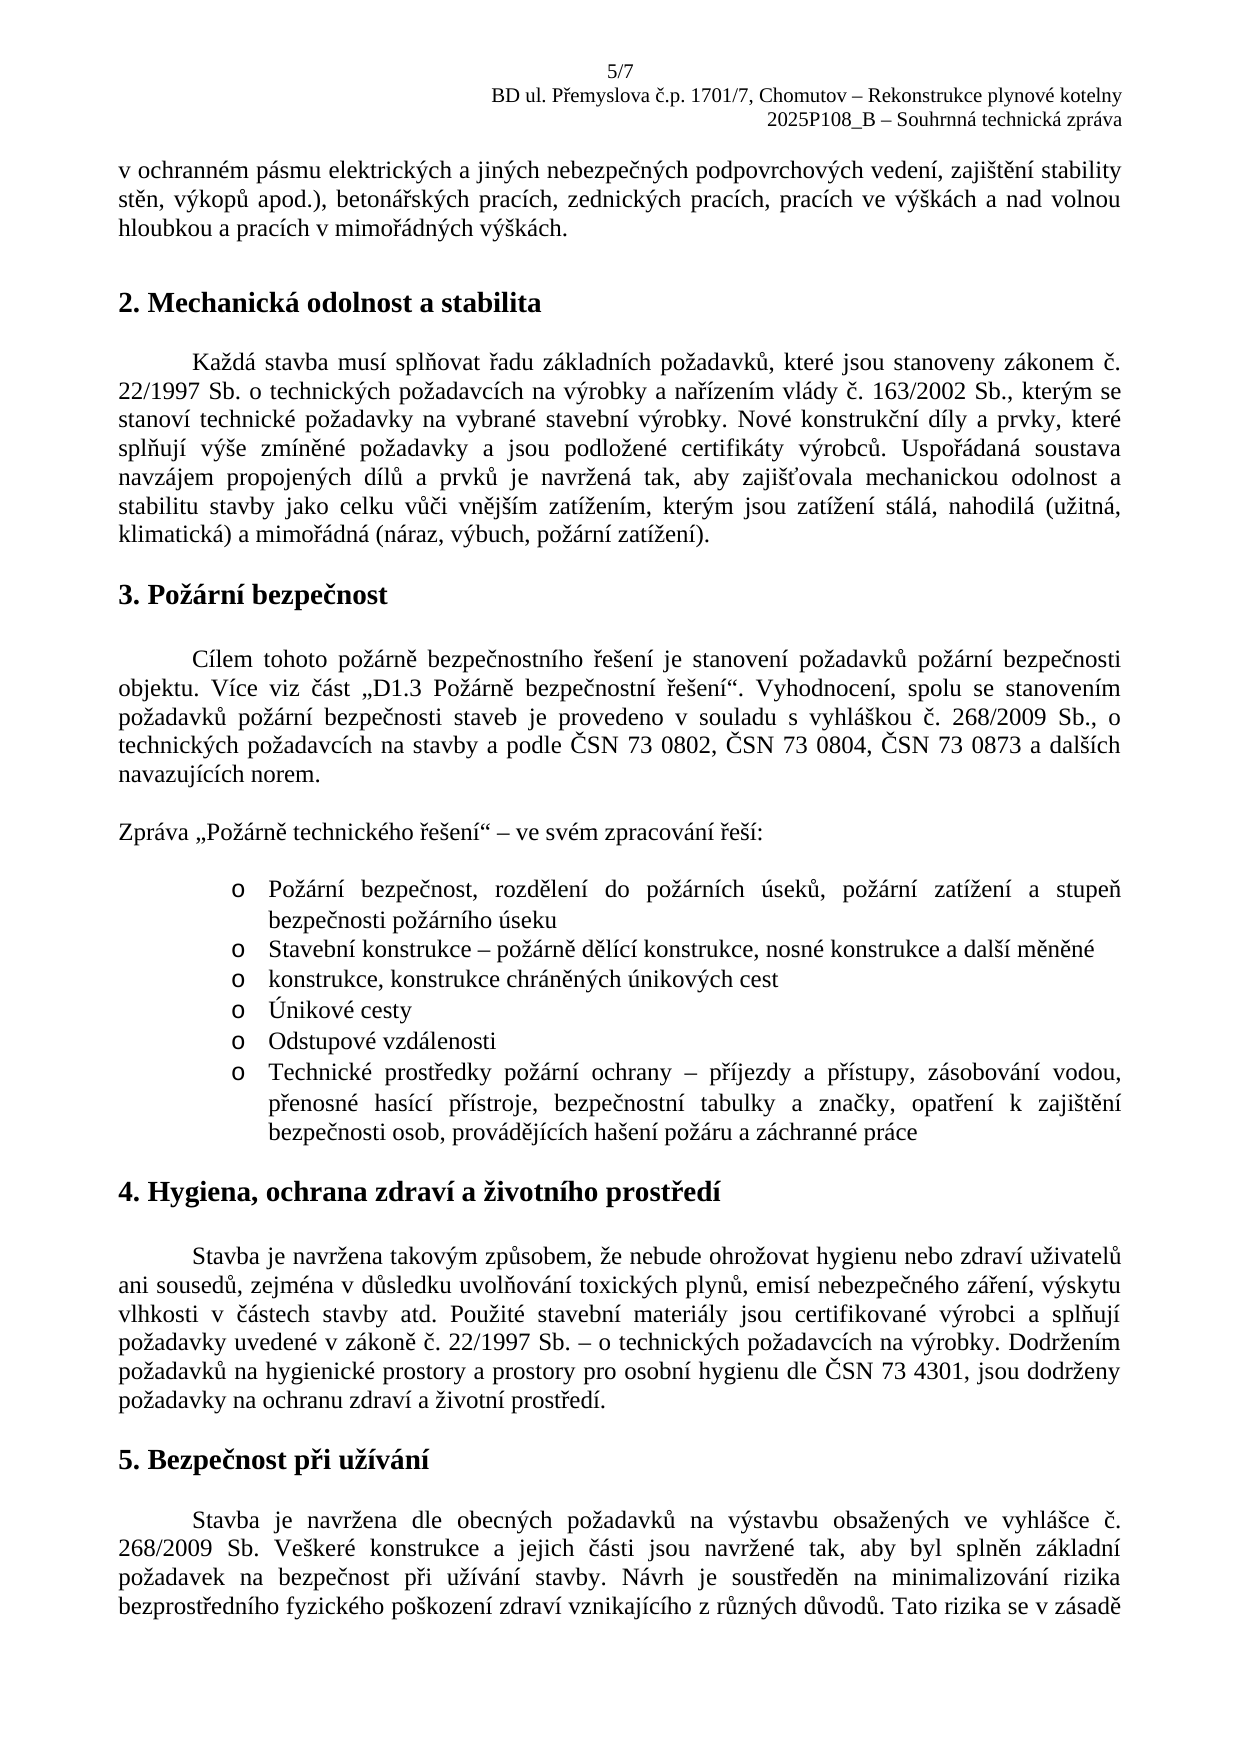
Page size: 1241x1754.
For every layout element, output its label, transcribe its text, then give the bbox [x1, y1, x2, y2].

list Požární bezpečnost, rozdělení do požárních úseků, požární zatížení a stupeň bezpečnosti požárního úseku [231, 874, 1122, 934]
list Technické prostředky požární ochrany – příjezdy a přístupy, zásobování vodou, přenosné hasící přístroje, bezpečnostní tabulky a značky, opatření k zajištění bezpečnosti osob, provádějících hašení požáru a záchranné práce [231, 1057, 1122, 1145]
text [118, 155, 1122, 242]
text Každá stavba musí splňovat řadu základních požadavků, které jsou stanoveny zákonem č. 22/1997 Sb. o technických požadavcích na výrobky a nařízením vlády č. 163/2002 Sb., kterým se stanoví technické požadavky na vybrané stavební výrobky. Nové konstrukční díly a prvky, které splňují výše zmíněné požadavky a jsou podložené certifikáty výrobců. Uspořádaná soustava navzájem propojených dílů a prvků je navržená tak, aby zajišťovala mechanickou odolnost a stabilitu stavby jako celku vůči vnějším zatížením, kterým jsou zatížení stálá, nahodilá (užitná, klimatická) a mimořádná (náraz, výbuch, požární zatížení). [118, 347, 1122, 548]
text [118, 1505, 1122, 1620]
text Stavba je navržena takovým způsobem, že nebude ohrožovat hygienu nebo zdraví uživatelů ani sousedů, zejména v důsledku uvolňování toxických plynů, emisí nebezpečného záření, výskytu vlhkosti v částech stavby atd. Použité stavební materiály jsou certifikované výrobci a splňují požadavky uvedené v zákoně č. 22/1997 Sb. – o technických požadavcích na výrobky. Dodržením požadavků na hygienické prostory a prostory pro osobní hygienu dle ČSN 73 4301, jsou dodrženy požadavky na ochranu zdraví a životní prostředí. [118, 1241, 1122, 1414]
text Zpráva „Požárně technického řešení“ – ve svém zpracování řeší: [118, 817, 1122, 845]
text Cílem tohoto požárně bezpečnostního řešení je stanovení požadavků požární bezpečnosti objektu. Více viz část „D1.3 Požárně bezpečnostní řešení“. Vyhodnocení, spolu se stanovením požadavků požární bezpečnosti staveb je provedeno v souladu s vyhláškou č. 268/2009 Sb., o technických požadavcích na stavby a podle ČSN 73 0802, ČSN 73 0804, ČSN 73 0873 a dalších navazujících norem. [118, 644, 1122, 788]
text 2. Mechanická odolnost a stabilita [118, 285, 1122, 318]
list konstrukce, konstrukce chráněných únikových cest [231, 964, 1122, 995]
list Odstupové vzdálenosti [231, 1026, 1122, 1057]
text 3. Požární bezpečnost [118, 577, 1122, 611]
list Stavební konstrukce – požárně dělící konstrukce, nosné konstrukce a další měněné [231, 934, 1122, 964]
text 5. Bezpečnost při užívání [118, 1442, 1122, 1476]
list Únikové cesty [231, 995, 1122, 1026]
text 4. Hygiena, ochrana zdraví a životního prostředí [118, 1174, 1122, 1208]
